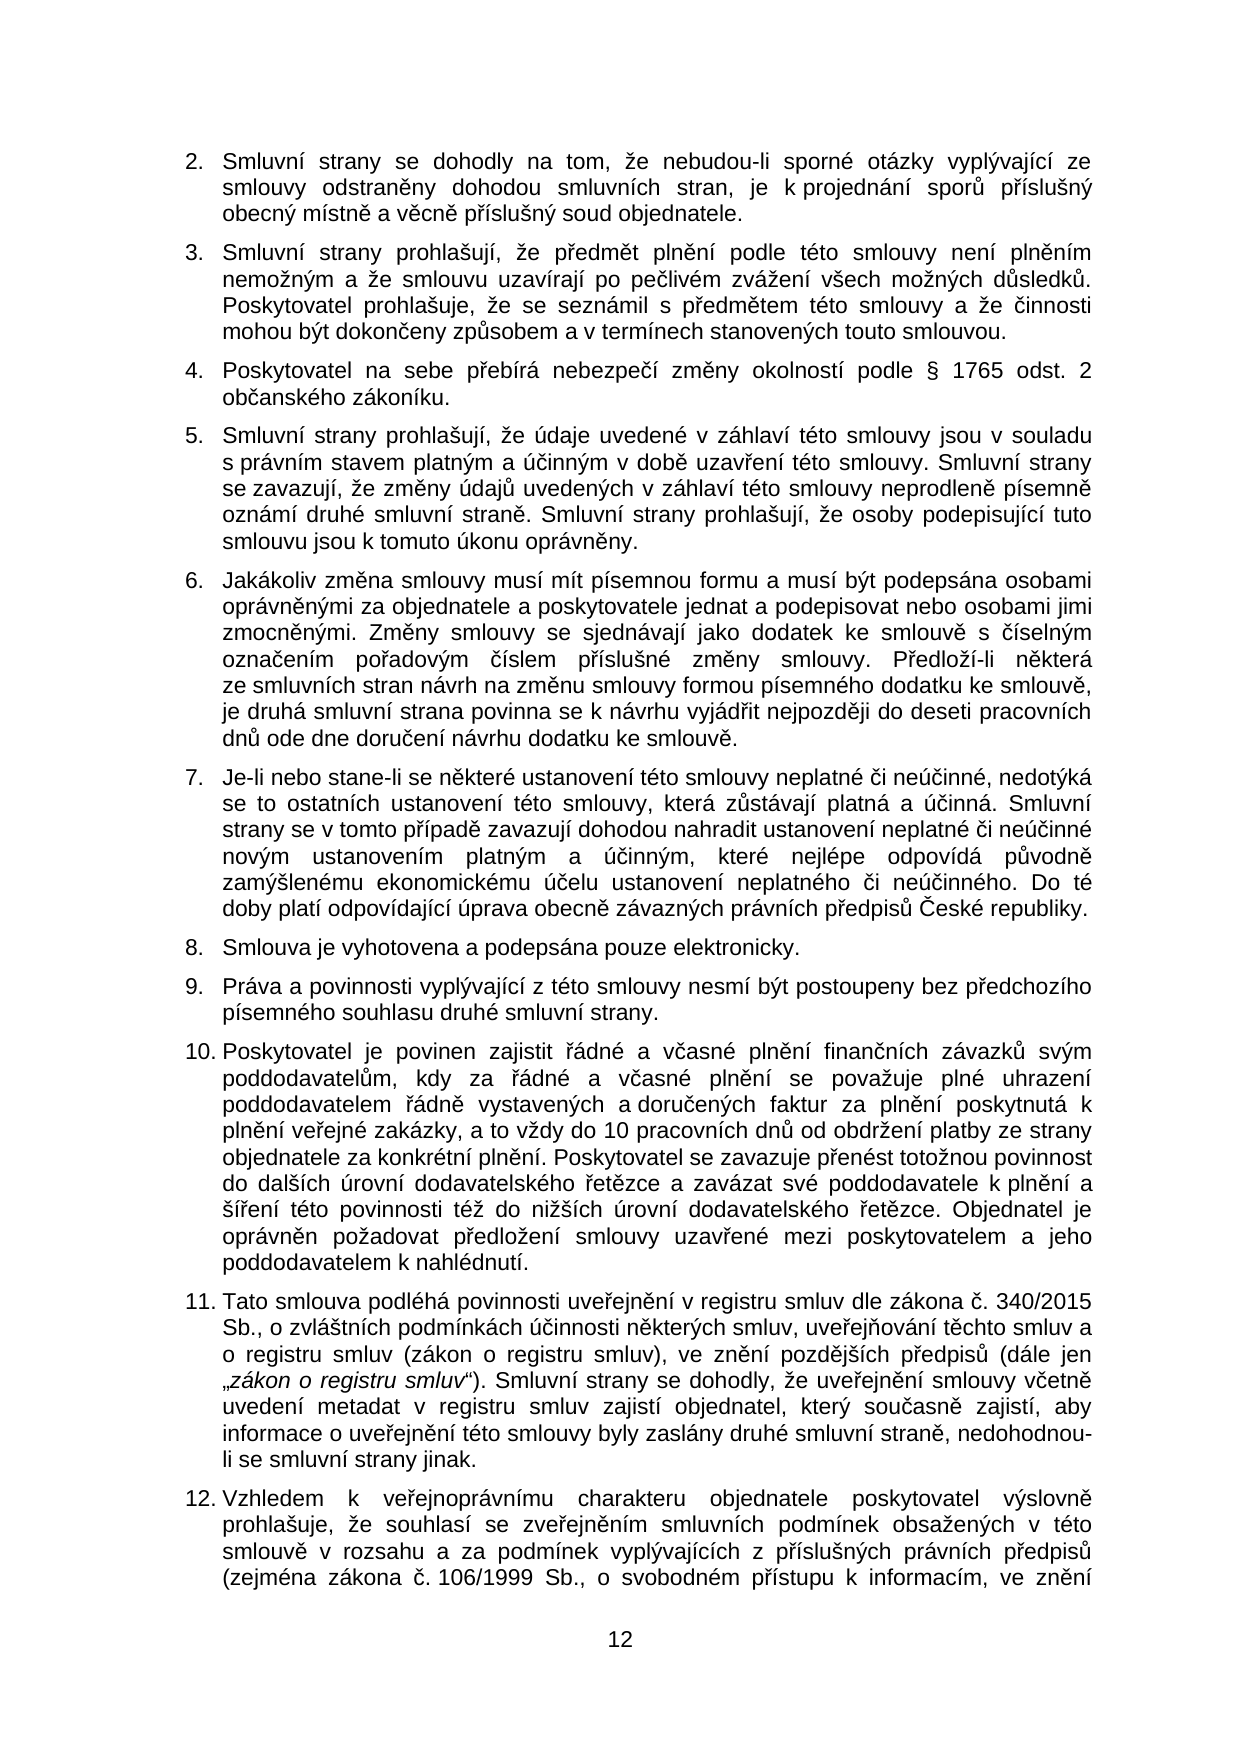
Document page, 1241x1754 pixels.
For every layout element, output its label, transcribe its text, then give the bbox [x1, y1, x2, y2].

list Poskytovatel je povinen zajistit řádné a včasné plnění finančních závazků svým poddodavatelům, kdy za řádné a včasné plnění se považuje plné uhrazení poddodavatelem řádně vystavených a doručených faktur za plnění poskytnutá k plnění veřejné zakázky, a to vždy do 10 pracovních dnů od obdržení platby ze strany objednatele za konkrétní plnění. Poskytovatel se zavazuje přenést totožnou povinnost do dalších úrovní dodavatelského řetězce a zavázat své poddodavatele k plnění a šíření této povinnosti též do nižších úrovní dodavatelského řetězce. Objednatel je oprávněn požadovat předložení smlouvy uzavřené mezi poskytovatelem a jeho poddodavatelem k nahlédnutí. [185, 1038, 1093, 1275]
list Poskytovatel na sebe přebírá nebezpečí změny okolností podle § 1765 odst. 2 občanského zákoníku. [185, 357, 1093, 410]
list Jakákoliv změna smlouvy musí mít písemnou formu a musí být podepsána osobami oprávněnými za objednatele a poskytovatele jednat a podepisovat nebo osobami jimi zmocněnými. Změny smlouvy se sjednávají jako dodatek ke smlouvě s číselným označením pořadovým číslem příslušné změny smlouvy. Předloží-li některá ze smluvních stran návrh na změnu smlouvy formou písemného dodatku ke smlouvě, je druhá smluvní strana povinna se k návrhu vyjádřit nejpozději do deseti pracovních dnů ode dne doručení návrhu dodatku ke smlouvě. [185, 567, 1093, 751]
list Je-li nebo stane-li se některé ustanovení této smlouvy neplatné či neúčinné, nedotýká se to ostatních ustanovení této smlouvy, která zůstávají platná a účinná. Smluvní strany se v tomto případě zavazují dohodou nahradit ustanovení neplatné či neúčinné novým ustanovením platným a účinným, které nejlépe odpovídá původně zamýšlenému ekonomickému účelu ustanovení neplatného či neúčinného. Do té doby platí odpovídající úprava obecně závazných právních předpisů České republiky. [185, 763, 1093, 922]
list Smluvní strany se dohodly na tom, že nebudou-li sporné otázky vyplývající ze smlouvy odstraněny dohodou smluvních stran, je k projednání sporů příslušný obecný místně a věcně příslušný soud objednatele. [185, 148, 1093, 227]
list Smluvní strany prohlašují, že údaje uvedené v záhlaví této smlouvy jsou v souladu s právním stavem platným a účinným v době uzavření této smlouvy. Smluvní strany se zavazují, že změny údajů uvedených v záhlaví této smlouvy neprodleně písemně oznámí druhé smluvní straně. Smluvní strany prohlašují, že osoby podepisující tuto smlouvu jsou k tomuto úkonu oprávněny. [185, 422, 1093, 554]
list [185, 1485, 1093, 1590]
list Smluvní strany prohlašují, že předmět plnění podle této smlouvy není plněním nemožným a že smlouvu uzavírají po pečlivém zvážení všech možných důsledků. Poskytovatel prohlašuje, že se seznámil s předmětem této smlouvy a že činnosti mohou být dokončeny způsobem a v termínech stanovených touto smlouvou. [185, 239, 1093, 344]
list Tato smlouva podléhá povinnosti uveřejnění v registru smluv dle zákona č. 340/2015 Sb., o zvláštních podmínkách účinnosti některých smluv, uveřejňování těchto smluv a o registru smluv (zákon o registru smluv), ve znění pozdějších předpisů (dále jen „zákon o registru smluv“). Smluvní strany se dohodly, že uveřejnění smlouvy včetně uvedení metadat v registru smluv zajistí objednatel, který současně zajistí, aby informace o uveřejnění této smlouvy byly zaslány druhé smluvní straně, nedohodnou-li se smluvní strany jinak. [185, 1288, 1093, 1472]
list Práva a povinnosti vyplývající z této smlouvy nesmí být postoupeny bez předchozího písemného souhlasu druhé smluvní strany. [185, 973, 1093, 1026]
list Smlouva je vyhotovena a podepsána pouze elektronicky. [185, 934, 1093, 961]
